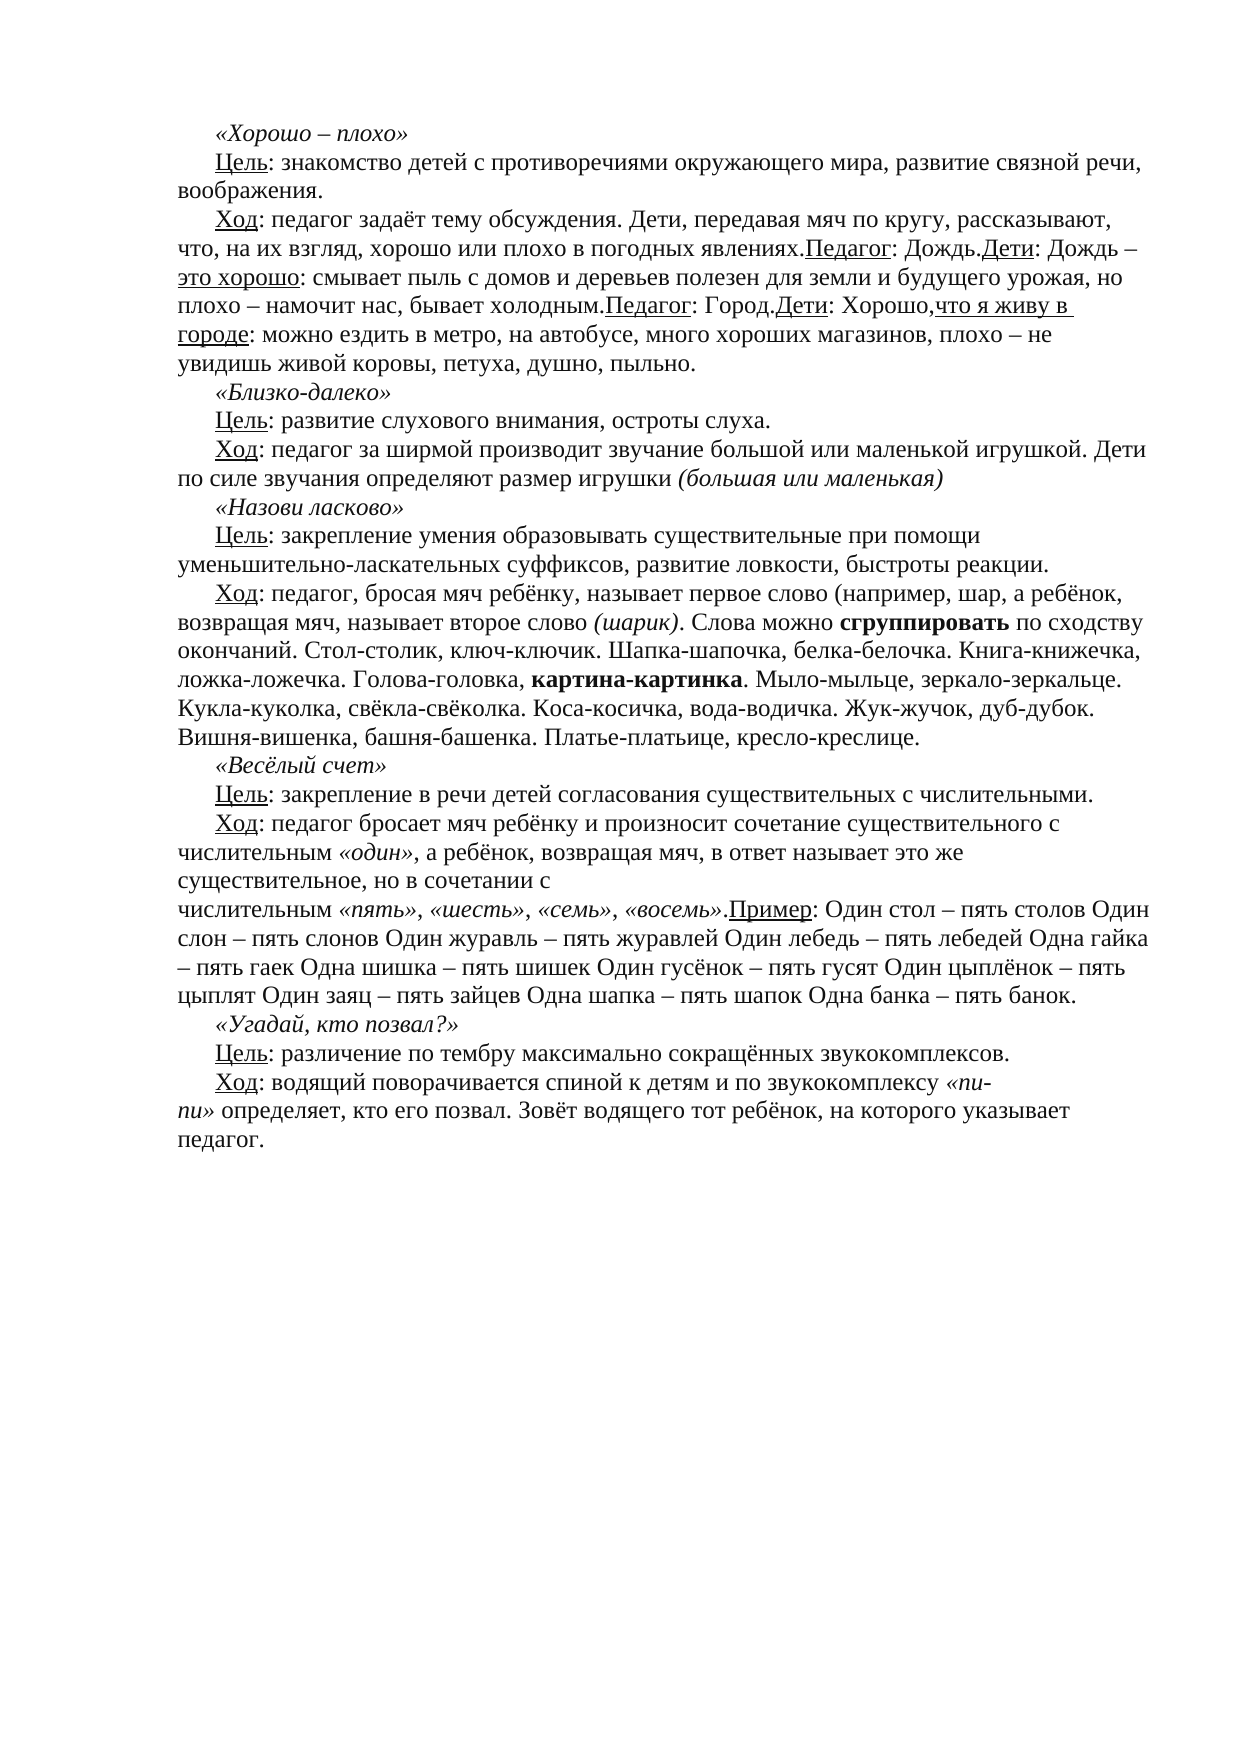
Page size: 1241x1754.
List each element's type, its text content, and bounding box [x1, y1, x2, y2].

text Ход: педагог бросает мяч ребёнку и произносит сочетание существительного с числительным «один», а ребёнок, возвращая мяч, в ответ называет это же существительное, но в сочетании с числительным «пять», «шесть», «семь», «восемь».Пример: Один стол – пять столов Один слон – пять слонов Один журавль – пять журавлей Один лебедь – пять лебедей Одна гайка – пять гаек Одна шишка – пять шишек Один гусёнок – пять гусят Один цыплёнок – пять цыплят Один заяц – пять зайцев Одна шапка – пять шапок Одна банка – пять банок. [177, 808, 1152, 1009]
text «Хорошо – плохо» [177, 118, 1152, 147]
text Цель: закрепление умения образовывать существительные при помощи уменьшительно-ласкательных суффиксов, развитие ловкости, быстроты реакции. [177, 521, 1152, 578]
text Цель: развитие слухового внимания, остроты слуха. [177, 406, 1152, 434]
text Ход: педагог, бросая мяч ребёнку, называет первое слово (например, шар, а ребёнок, возвращая мяч, называет второе слово (шарик). Слова можно сгруппировать по сходству окончаний. Стол-столик, ключ-ключик. Шапка-шапочка, белка-белочка. Книга-книжечка, ложка-ложечка. Голова-головка, картина-картинка. Мыло-мыльце, зеркало-зеркальце. Кукла-куколка, свёкла-свёколка. Коса-косичка, вода-водичка. Жук-жучок, дуб-дубок. Вишня-вишенка, башня-башенка. Платье-платьице, кресло-креслице. [177, 578, 1152, 751]
text Ход: педагог за ширмой производит звучание большой или маленькой игрушкой. Дети по силе звучания определяют размер игрушки (большая или маленькая) [177, 434, 1152, 492]
text Цель: различение по тембру максимально сокращённых звукокомплексов. [177, 1038, 1152, 1067]
text Цель: закрепление в речи детей согласования существительных с числительными. [177, 779, 1152, 808]
text Цель: знакомство детей с противоречиями окружающего мира, развитие связной речи, воображения. [177, 147, 1152, 204]
text «Близко-далеко» [177, 377, 1152, 406]
text «Угадай, кто позвал?» [177, 1009, 1152, 1038]
text Ход: педагог задаёт тему обсуждения. Дети, передавая мяч по кругу, рассказывают, что, на их взгляд, хорошо или плохо в погодных явлениях.Педагог: Дождь.Дети: Дождь –это хорошо: смывает пыль с домов и деревьев полезен для земли и будущего урожая, но плохо – намочит нас, бывает холодным.Педагог: Город.Дети: Хорошо,что я живу в городе: можно ездить в метро, на автобусе, много хороших магазинов, плохо – не увидишь живой коровы, петуха, душно, пыльно. [177, 204, 1152, 377]
text «Назови ласково» [177, 492, 1152, 521]
text Ход: водящий поворачивается спиной к детям и по звукокомплексу «пи-пи» определяет, кто его позвал. Зовёт водящего тот ребёнок, на которого указывает педагог. [177, 1067, 1152, 1153]
text «Весёлый счет» [177, 751, 1152, 779]
